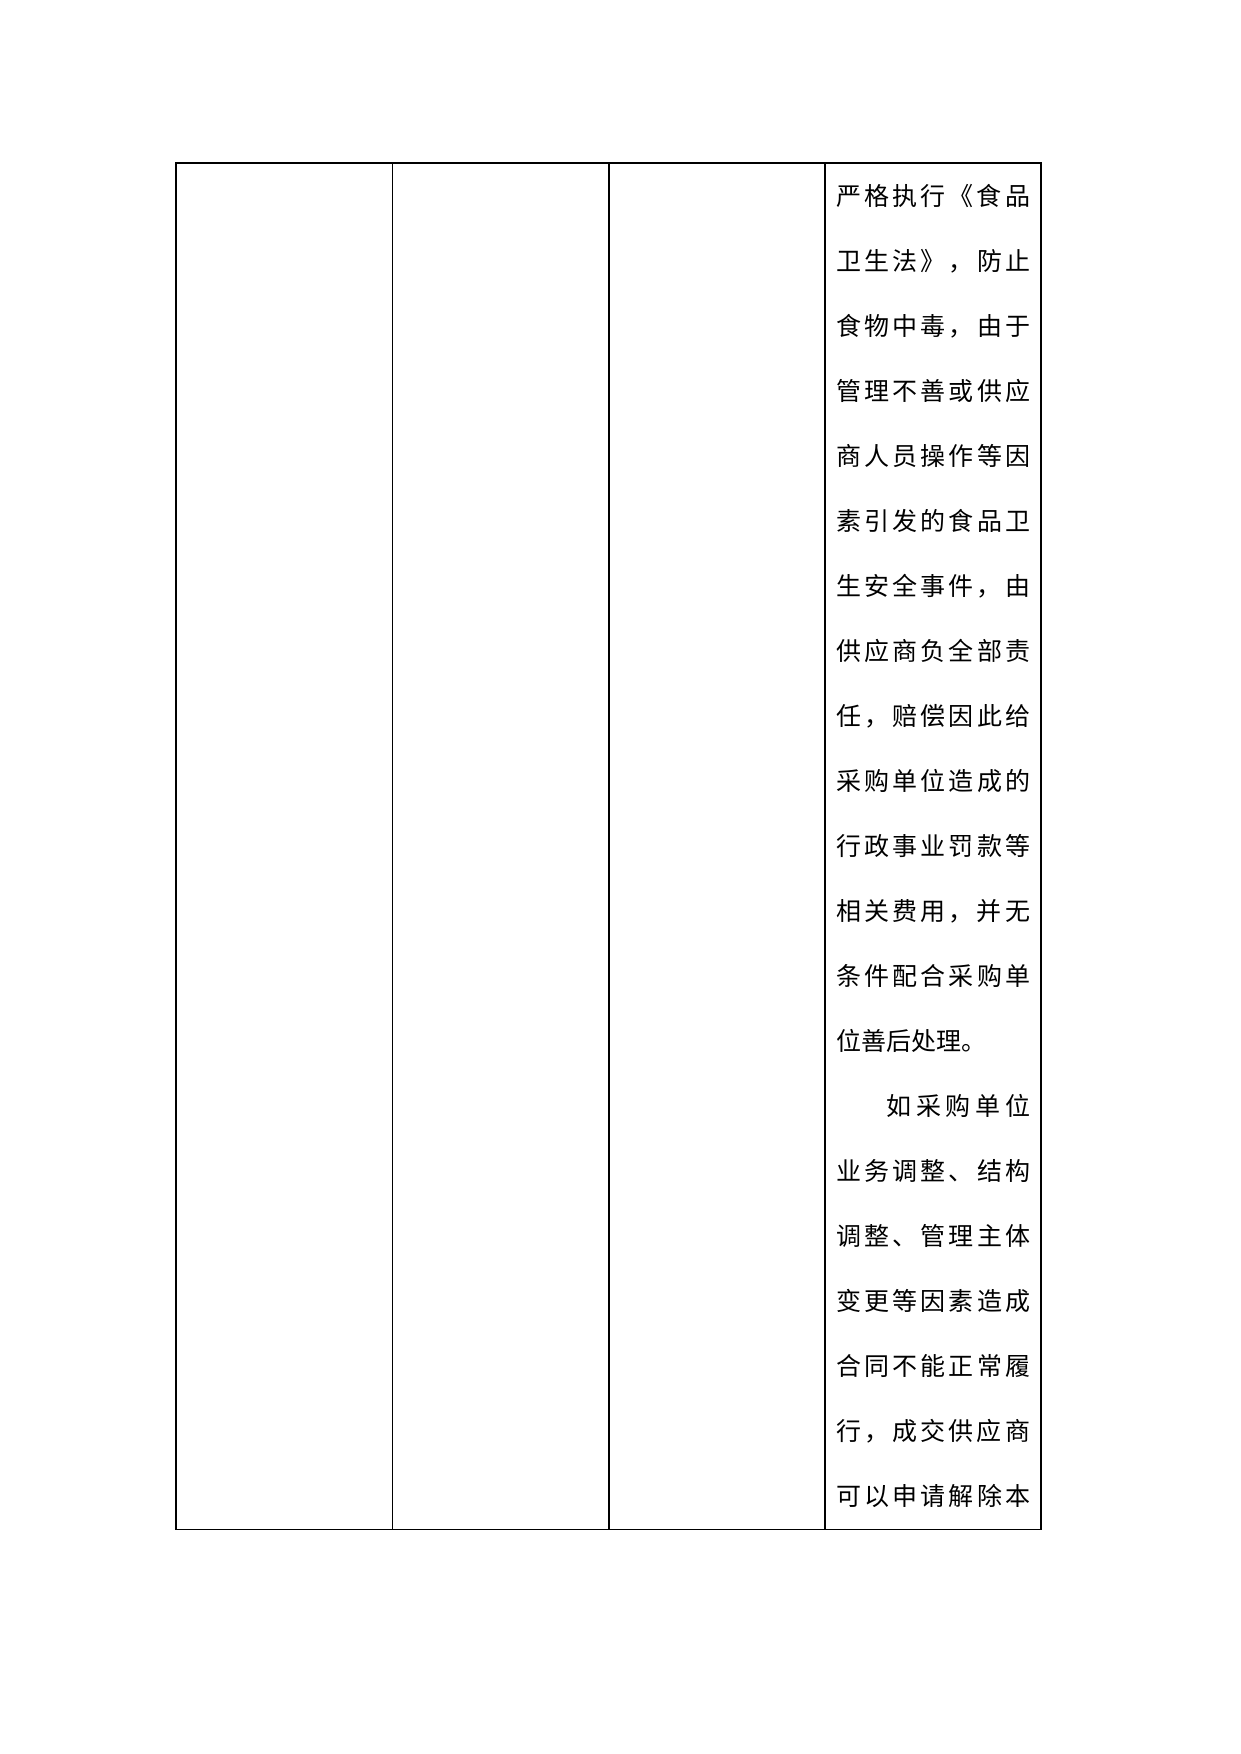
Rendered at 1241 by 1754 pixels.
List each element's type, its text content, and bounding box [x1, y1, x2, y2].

table_cell [610, 164, 824, 1528]
table_cell [177, 164, 392, 1528]
table_cell 1 [393, 164, 608, 1528]
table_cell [826, 164, 1040, 1528]
